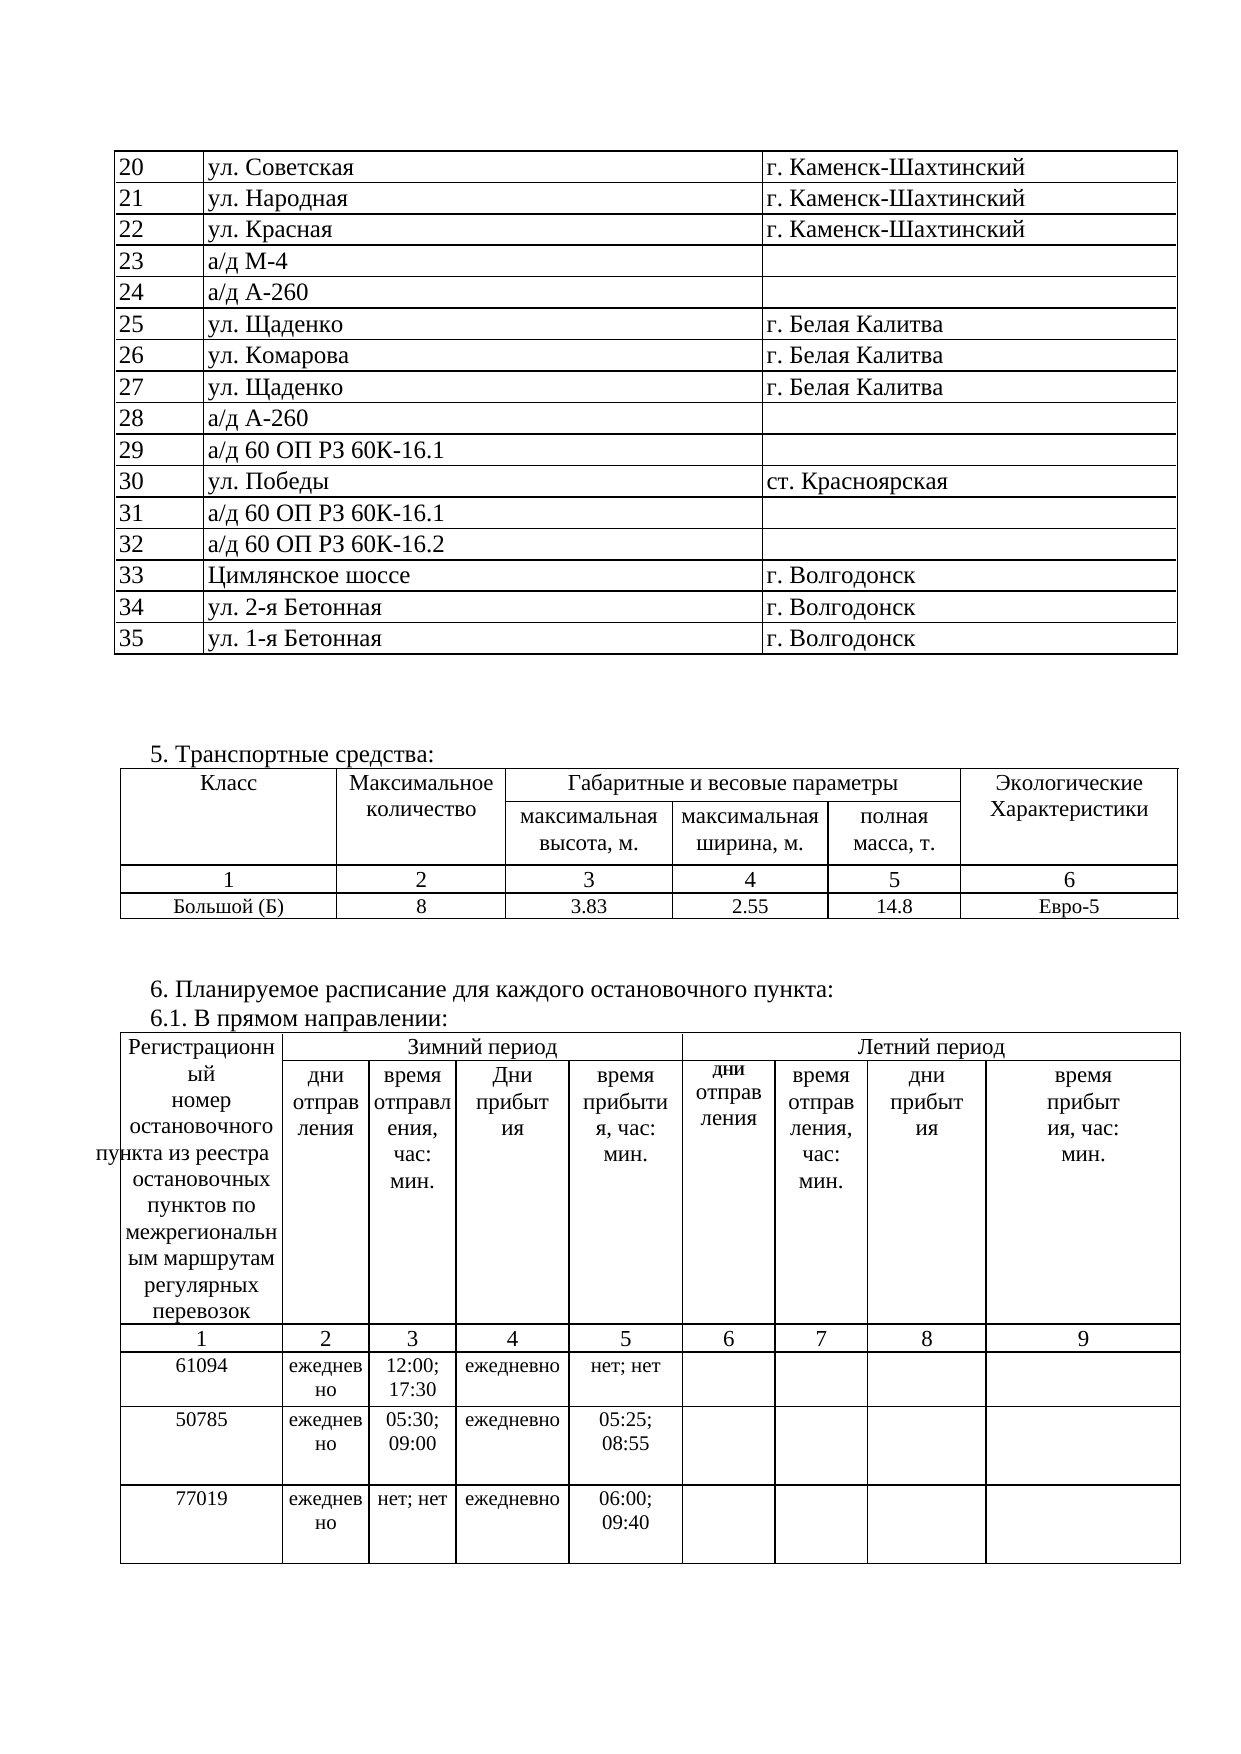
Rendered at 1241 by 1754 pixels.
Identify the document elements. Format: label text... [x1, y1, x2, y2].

table_cell максимальная высота, м. [506, 802, 672, 864]
table_cell [683, 1353, 774, 1406]
table_header Зимний период [283, 1033, 682, 1060]
table_cell 4 [457, 1325, 568, 1351]
table_cell 77019 [121, 1486, 282, 1562]
table_cell ул. Советская [204, 152, 762, 181]
table_cell [763, 276, 1177, 307]
table_cell 5 [829, 866, 960, 892]
table_cell 2 [337, 866, 505, 892]
table_cell ежедневно [457, 1407, 568, 1484]
table_cell [763, 528, 1177, 559]
table_cell 22 [115, 214, 203, 244]
table_cell а/д А-260 [204, 403, 762, 433]
table_cell время отправ ления, час: мин. [776, 1061, 867, 1323]
table_cell 28 [115, 403, 203, 433]
table_cell г. Каменск-Шахтинский [763, 213, 1177, 244]
table_cell 6 [961, 866, 1177, 892]
table_cell [987, 1486, 1180, 1562]
table_cell г. Волгодонск [763, 559, 1177, 590]
table_cell 50785 [121, 1407, 282, 1484]
table_cell [776, 1407, 867, 1484]
text 6.1. В прямом направлении: [150, 1003, 1090, 1032]
table_cell [683, 1486, 774, 1562]
table_cell Дни прибыт ия [457, 1061, 568, 1323]
table_cell 9 [987, 1325, 1180, 1351]
table_cell а/д 60 ОП РЗ 60К-16.1 [204, 498, 762, 527]
table_cell г. Белая Калитва [763, 307, 1177, 339]
table_cell 14.8 [829, 894, 960, 918]
table_cell 4 [673, 866, 827, 892]
table_cell 26 [115, 340, 203, 370]
table_cell 30 [115, 466, 203, 496]
table_cell а/д 60 ОП РЗ 60К-16.2 [204, 529, 762, 559]
table_cell [763, 433, 1177, 464]
table_cell нет; нет [370, 1486, 455, 1562]
table_cell 8 [337, 894, 505, 918]
table_cell 61094 [121, 1353, 282, 1406]
table_cell 1 [121, 866, 336, 892]
table_cell 34 [115, 591, 203, 622]
table_cell ул. Красная [204, 215, 762, 244]
table_cell 33 [115, 560, 203, 590]
table_cell 35 [115, 623, 203, 653]
table_cell ДНИ отправ ления [683, 1061, 774, 1323]
table_cell 6 [683, 1325, 774, 1351]
table_cell а/д А-260 [204, 277, 762, 307]
table_cell ул. 1-я Бетонная [204, 623, 762, 653]
table_cell Цимлянское шоссе [204, 561, 762, 590]
table_cell 8 [868, 1325, 985, 1351]
table_cell 29 [115, 434, 203, 464]
table_cell 12:00; 17:30 [370, 1353, 455, 1406]
table_cell 7 [776, 1325, 867, 1351]
table_cell 24 [115, 277, 203, 307]
table_cell [763, 402, 1177, 433]
table_cell время прибыт ия, час: мин. [987, 1061, 1180, 1323]
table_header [121, 1033, 282, 1323]
table_cell г. Волгодонск [763, 622, 1177, 653]
table_cell время прибыти я, час: мин. [570, 1061, 682, 1323]
table_cell 3 [370, 1325, 455, 1351]
table_cell [868, 1353, 985, 1406]
table_cell [987, 1353, 1180, 1406]
table_cell а/д М-4 [204, 246, 762, 276]
table_header Экологические Характеристики [961, 769, 1177, 864]
table_cell ежедневно [283, 1486, 368, 1562]
table_cell [763, 496, 1177, 527]
text 6. Планируемое расписание для каждого остановочного пункта: [150, 974, 1090, 1003]
table_cell ул. 2-я Бетонная [204, 592, 762, 622]
table_cell 20 [115, 152, 203, 181]
table_cell г. Белая Калитва [763, 339, 1177, 370]
table_cell ежедневно [283, 1353, 368, 1406]
table_cell 2 [283, 1325, 368, 1351]
table_cell 23 [115, 245, 203, 276]
table_cell ул. Народная [204, 183, 762, 213]
table_cell Большой (Б) [121, 894, 336, 918]
table_cell 3.83 [506, 894, 672, 918]
table_cell ежедневно [457, 1486, 568, 1562]
table_header Класс [121, 769, 336, 864]
table_cell 1 [121, 1325, 282, 1351]
table_cell время отправл ения, час: мин. [370, 1061, 455, 1323]
table_cell 27 [115, 371, 203, 402]
table_cell [868, 1407, 985, 1484]
table_cell ул. Победы [204, 466, 762, 496]
table_cell г. Волгодонск [763, 590, 1177, 622]
table_cell г. Белая Калитва [763, 370, 1177, 402]
table_cell дни отправ ления [283, 1061, 368, 1323]
table_cell ул. Щаденко [204, 372, 762, 402]
table_cell 5 [570, 1325, 682, 1351]
table_cell [987, 1407, 1180, 1484]
table_cell максимальная ширина, м. [673, 802, 827, 864]
table_header Габаритные и весовые параметры [506, 769, 960, 801]
table_cell 32 [115, 529, 203, 559]
table_cell 06:00; 09:40 [570, 1486, 682, 1562]
table_cell полная масса, т. [829, 802, 960, 864]
table_cell г. Каменск-Шахтинский [763, 152, 1177, 181]
table_header Летний период [683, 1033, 1180, 1060]
table_cell ежедневно [457, 1353, 568, 1406]
table_cell 2.55 [673, 894, 827, 918]
table_cell [683, 1407, 774, 1484]
table_cell Евро-5 [961, 894, 1177, 918]
table_cell 05:25; 08:55 [570, 1407, 682, 1484]
table_cell 21 [115, 183, 203, 213]
table_cell 31 [115, 497, 203, 527]
table_cell ст. Красноярская [763, 465, 1177, 496]
table_cell [763, 244, 1177, 276]
table_cell г. Каменск-Шахтинский [763, 181, 1177, 213]
text 5. Транспортные средства: [150, 739, 1090, 767]
table_cell 05:30; 09:00 [370, 1407, 455, 1484]
table_cell 3 [506, 866, 672, 892]
table_header Максимальное количество [337, 769, 505, 864]
table_cell ежедневно [283, 1407, 368, 1484]
table_cell нет; нет [570, 1353, 682, 1406]
table_cell [868, 1486, 985, 1562]
table_cell ул. Щаденко [204, 309, 762, 339]
table_cell а/д 60 ОП РЗ 60К-16.1 [204, 435, 762, 464]
table_cell [776, 1486, 867, 1562]
table_cell [776, 1353, 867, 1406]
table_cell ул. Комарова [204, 340, 762, 370]
table_cell 25 [115, 308, 203, 339]
table_cell дни прибыт ия [868, 1061, 985, 1323]
